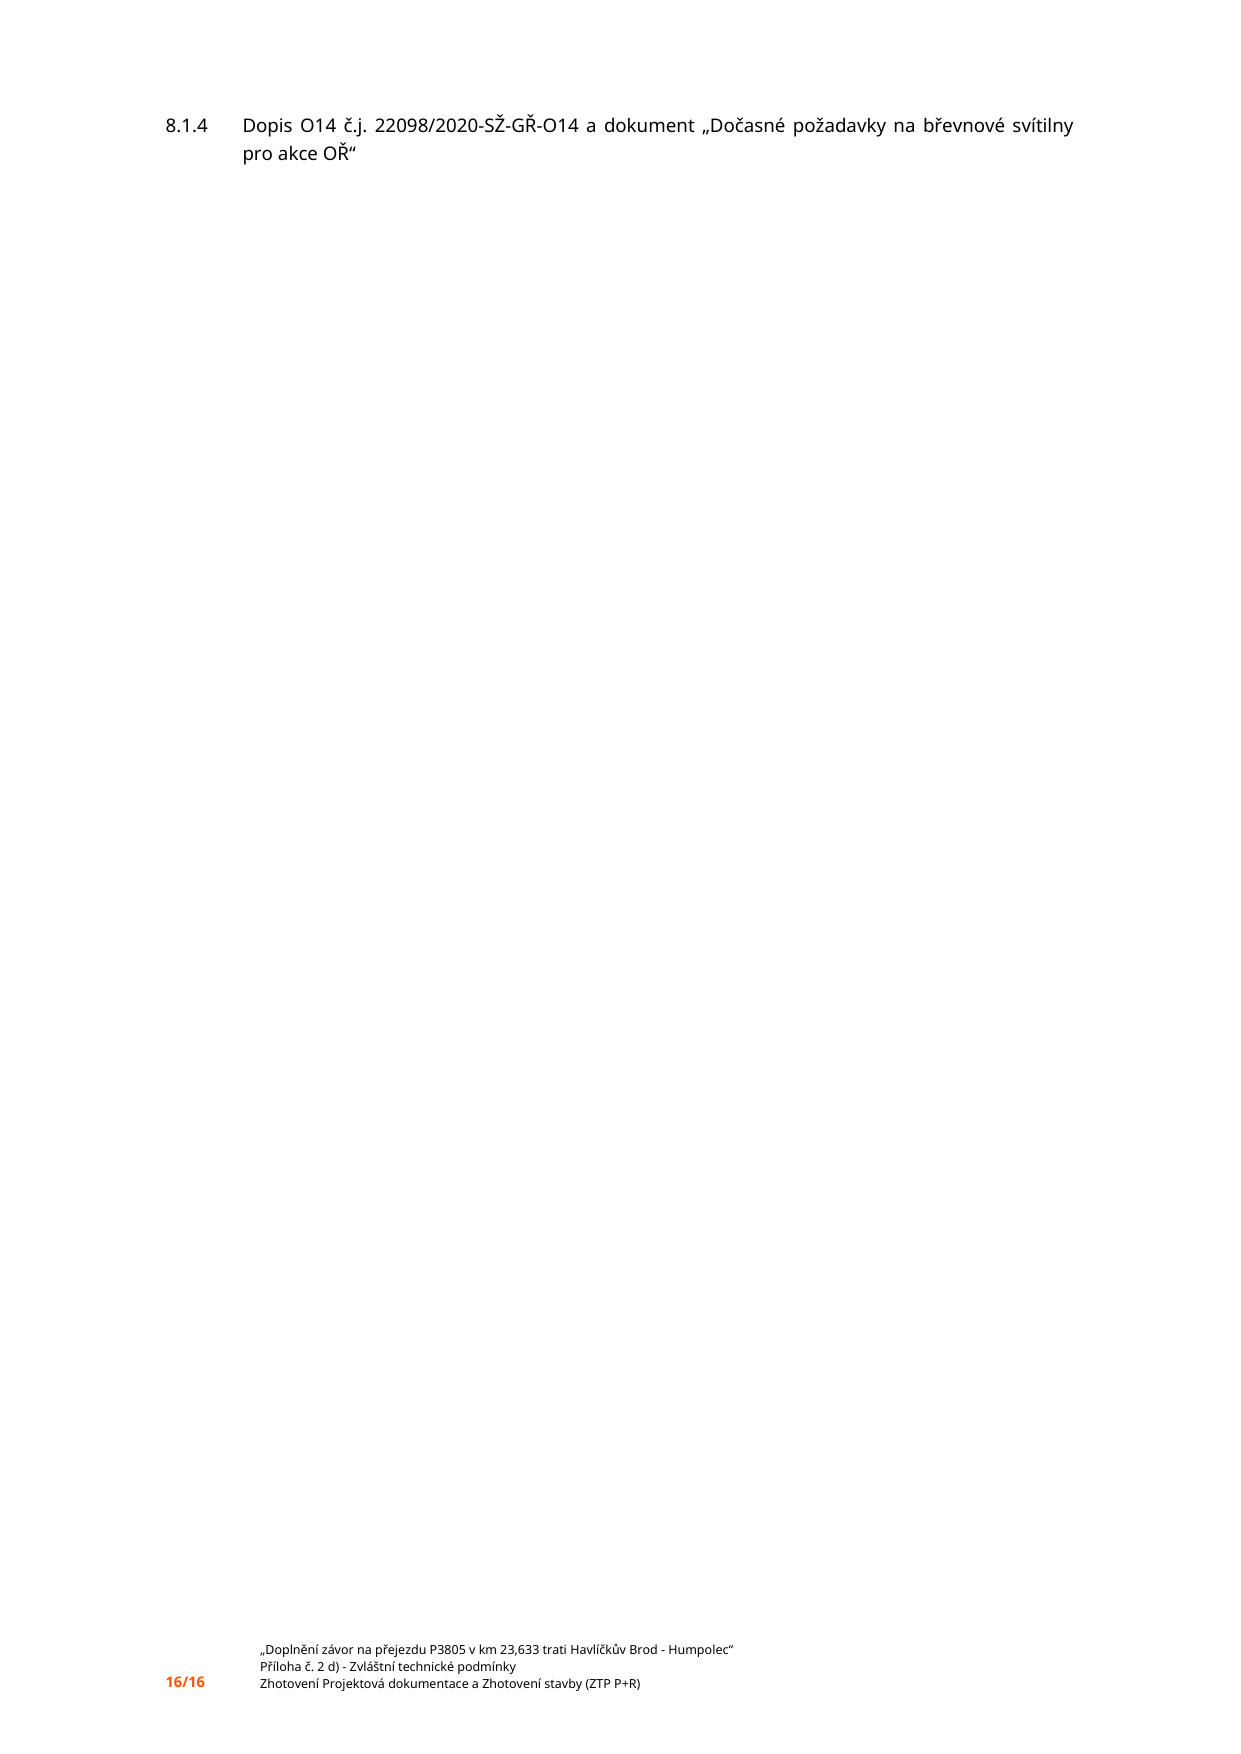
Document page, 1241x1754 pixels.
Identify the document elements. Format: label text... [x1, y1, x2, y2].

text Dopis O14 č.j. 22098/2020-SŽ-GŘ-O14 a dokument „Dočasné požadavky na břevnové svítilny pro akce OŘ“ [165, 112, 1075, 166]
